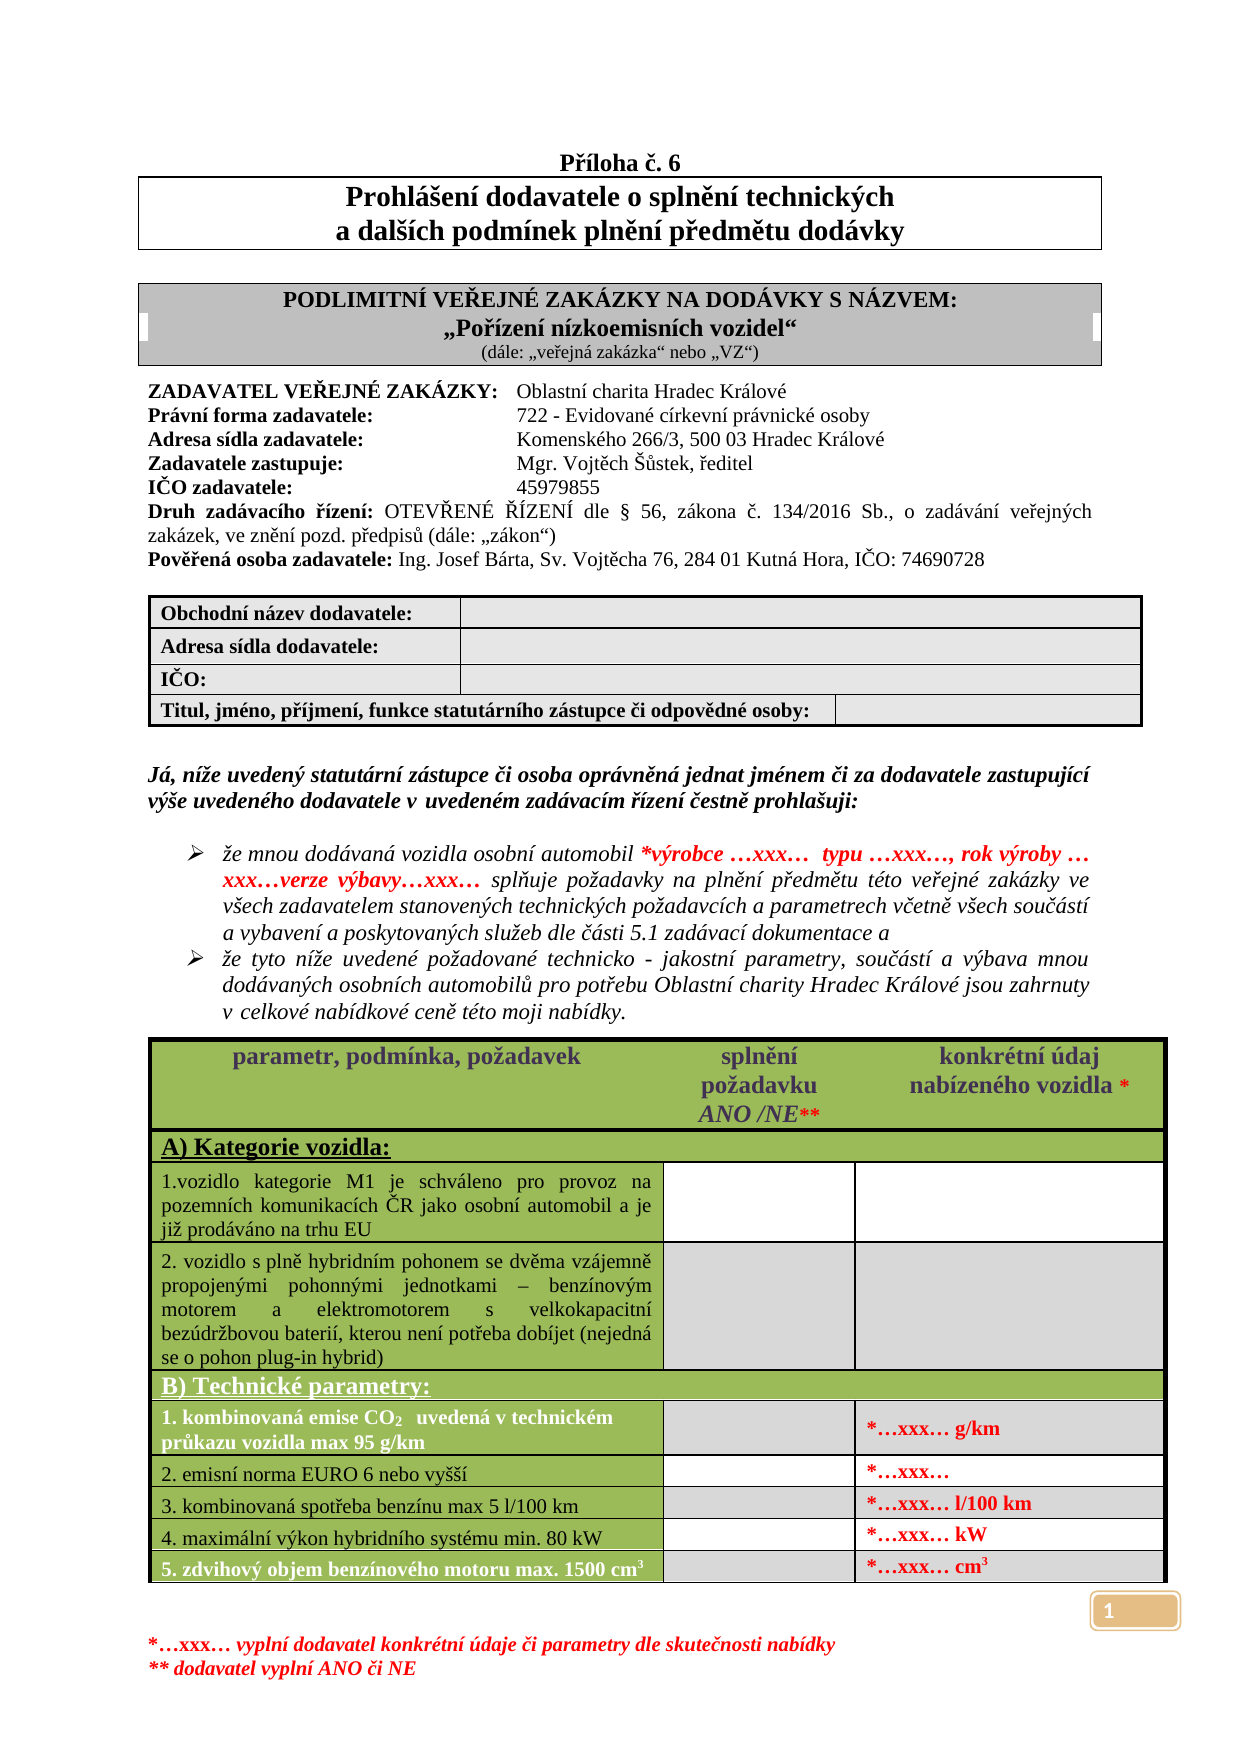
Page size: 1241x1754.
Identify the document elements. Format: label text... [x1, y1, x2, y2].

text ZADAVATEL VEŘEJNÉ ZAKÁZKY: Oblastní charita Hradec Králové [148, 379, 1093, 403]
table_cell Adresa sídla dodavatele: [151, 629, 460, 663]
table_cell *…xxx… g/km [856, 1401, 1163, 1454]
table_cell [664, 1519, 854, 1549]
table_cell B) Technické parametry: [152, 1371, 1163, 1399]
text Druh zadávacího řízení: OTEVŘENÉ ŘÍZENÍ dle § 56, zákona č. 134/2016 Sb., o zadávání veřejných zakázek, ve znění pozd. předpisů (dále: „zákon“) [148, 499, 1093, 547]
table_cell [856, 1243, 1163, 1369]
text (dále: „veřejná zakázka“ nebo „VZ“) [139, 338, 1101, 365]
table_cell [461, 629, 1140, 663]
table_cell [664, 1401, 854, 1454]
table_cell [836, 695, 1140, 724]
text „Pořízení nízkoemisních vozidel“ [148, 313, 1093, 338]
table_cell [856, 1163, 1163, 1241]
text Příloha č. 6 [148, 148, 1093, 176]
table_header [461, 598, 1140, 627]
text Adresa sídla zadavatele: Komenského 266/3, 500 03 Hradec Králové [148, 427, 1093, 451]
text Já, níže uvedený statutární zástupce či osoba oprávněná jednat jménem či za dodavatele zastupující výše uvedeného dodavatele v uvedeném zadávacím řízení čestně prohlašuji: [148, 761, 1093, 813]
table_header konkrétní údaj nabízeného vozidla * [855, 1042, 1163, 1128]
table_cell [664, 1163, 854, 1241]
table_header parametr, podmínka, požadavek [152, 1042, 663, 1128]
table_cell IČO: [151, 665, 460, 694]
list že mnou dodávaná vozidla osobní automobil *výrobce …xxx… typu …xxx…, rok výroby …xxx…verze výbavy…xxx… splňuje požadavky na plnění předmětu této veřejné zakázky ve všech zadavatelem stanovených technických požadavcích a parametrech včetně všech součástí a vybavení a poskytovaných služeb dle části 5.1 zadávací dokumentace a [185, 840, 1093, 945]
table_cell 2. vozidlo s plně hybridním pohonem se dvěma vzájemně propojenými pohonnými jednotkami – benzínovým motorem a elektromotorem s velkokapacitní bezúdržbovou baterií, kterou není potřeba dobíjet (nejedná se o pohon plug-in hybrid) [152, 1243, 663, 1369]
table_cell *…xxx… l/100 km [856, 1487, 1163, 1518]
table_cell 1.vozidlo kategorie M1 je schváleno pro provoz na pozemních komunikacích ČR jako osobní automobil a je již prodáváno na trhu EU [152, 1163, 663, 1241]
table_cell 5. zdvihový objem benzínového motoru max. 1500 cm3 [152, 1551, 663, 1581]
text PODLIMITNÍ VEŘEJNÉ ZAKÁZKY NA DODÁVKY S NÁZVEM: [139, 284, 1101, 313]
table_cell [664, 1487, 854, 1518]
table_cell *…xxx… cm3 [856, 1551, 1163, 1581]
table_cell [664, 1456, 854, 1486]
table_cell *…xxx… kW [856, 1519, 1163, 1549]
table_cell 3. kombinovaná spotřeba benzínu max 5 l/100 km [152, 1487, 663, 1518]
list že tyto níže uvedené požadované technicko - jakostní parametry, součástí a výbava mnou dodávaných osobních automobilů pro potřebu Oblastní charity Hradec Králové jsou zahrnuty v celkové nabídkové ceně této moji nabídky. [185, 945, 1093, 1024]
table_cell [461, 665, 1140, 694]
table_cell 4. maximální výkon hybridního systému min. 80 kW [152, 1519, 663, 1549]
table_cell [664, 1243, 854, 1369]
text Právní forma zadavatele: 722 - Evidované církevní právnické osoby [148, 403, 1093, 427]
text Prohlášení dodavatele o splnění technických [139, 178, 1101, 210]
table_cell [664, 1551, 854, 1581]
text Pověřená osoba zadavatele: Ing. Josef Bárta, Sv. Vojtěcha 76, 284 01 Kutná Hora, IČO: 74690728 [148, 547, 1093, 571]
table_header Obchodní název dodavatele: [151, 598, 460, 627]
text IČO zadavatele: 45979855 [148, 475, 1093, 499]
table_header splnění požadavku ANO /NE** [663, 1042, 855, 1128]
table_cell A) Kategorie vozidla: [152, 1132, 1163, 1161]
table_cell Titul, jméno, příjmení, funkce statutárního zástupce či odpovědné osoby: [151, 695, 835, 724]
table_cell *…xxx… [856, 1456, 1163, 1486]
text a dalších podmínek plnění předmětu dodávky [139, 210, 1101, 249]
text Zadavatele zastupuje: Mgr. Vojtěch Šůstek, ředitel [148, 451, 1093, 475]
table_cell 2. emisní norma EURO 6 nebo vyšší [152, 1456, 663, 1486]
table_cell 1. kombinovaná emise CO2 uvedená v technickém průkazu vozidla max 95 g/km [152, 1401, 663, 1454]
